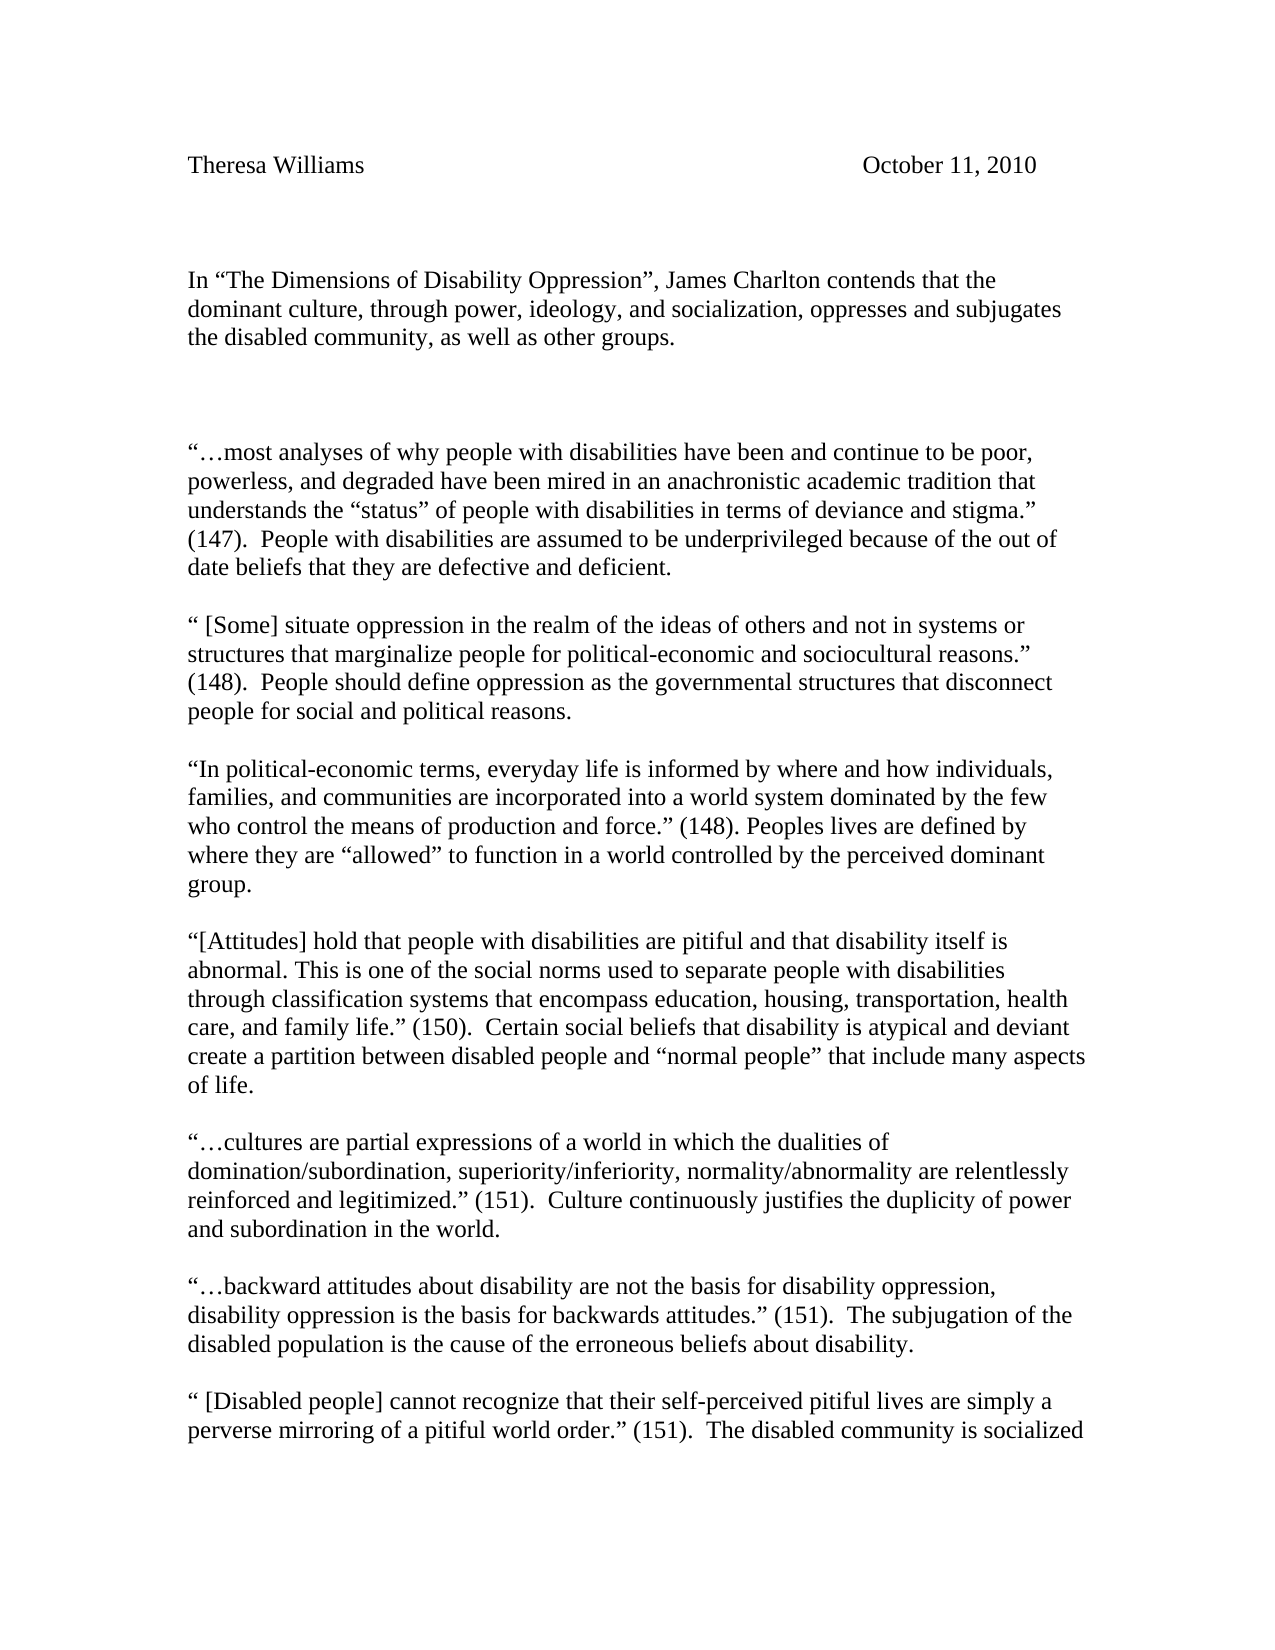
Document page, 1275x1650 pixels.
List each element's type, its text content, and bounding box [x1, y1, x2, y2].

text “…cultures are partial expressions of a world in which the dualities of domination/subordination, superiority/inferiority, normality/abnormality are relentlessly reinforced and legitimized.” (151). Culture continuously justifies the duplicity of power and subordination in the world. [187, 1127, 1087, 1242]
text Theresa Williams October 11, 2010 [187, 150, 1087, 179]
text “In political-economic terms, everyday life is informed by where and how individuals, families, and communities are incorporated into a world system dominated by the few who control the means of production and force.” (148). Peoples lives are defined by where they are “allowed” to function in a world controlled by the perceived dominant group. [187, 754, 1087, 897]
text “[Attitudes] hold that people with disabilities are pitiful and that disability itself is abnormal. This is one of the social norms used to separate people with disabilities through classification systems that encompass education, housing, transportation, health care, and family life.” (150). Certain social beliefs that disability is atypical and deviant create a partition between disabled people and “normal people” that include many aspects of life. [187, 926, 1087, 1099]
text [187, 1386, 1087, 1444]
text In “The Dimensions of Disability Oppression”, James Charlton contends that the dominant culture, through power, ideology, and socialization, oppresses and subjugates the disabled community, as well as other groups. [187, 265, 1087, 351]
text “…backward attitudes about disability are not the basis for disability oppression, disability oppression is the basis for backwards attitudes.” (151). The subjugation of the disabled population is the cause of the erroneous beliefs about disability. [187, 1271, 1087, 1357]
text “ [Some] situate oppression in the realm of the ideas of others and not in systems or structures that marginalize people for political-economic and sociocultural reasons.” (148). People should define oppression as the governmental structures that disconnect people for social and political reasons. [187, 610, 1087, 725]
text “…most analyses of why people with disabilities have been and continue to be poor, powerless, and degraded have been mired in an anachronistic academic tradition that understands the “status” of people with disabilities in terms of deviance and stigma.” (147). People with disabilities are assumed to be underprivileged because of the out of date beliefs that they are defective and deficient. [187, 437, 1087, 581]
